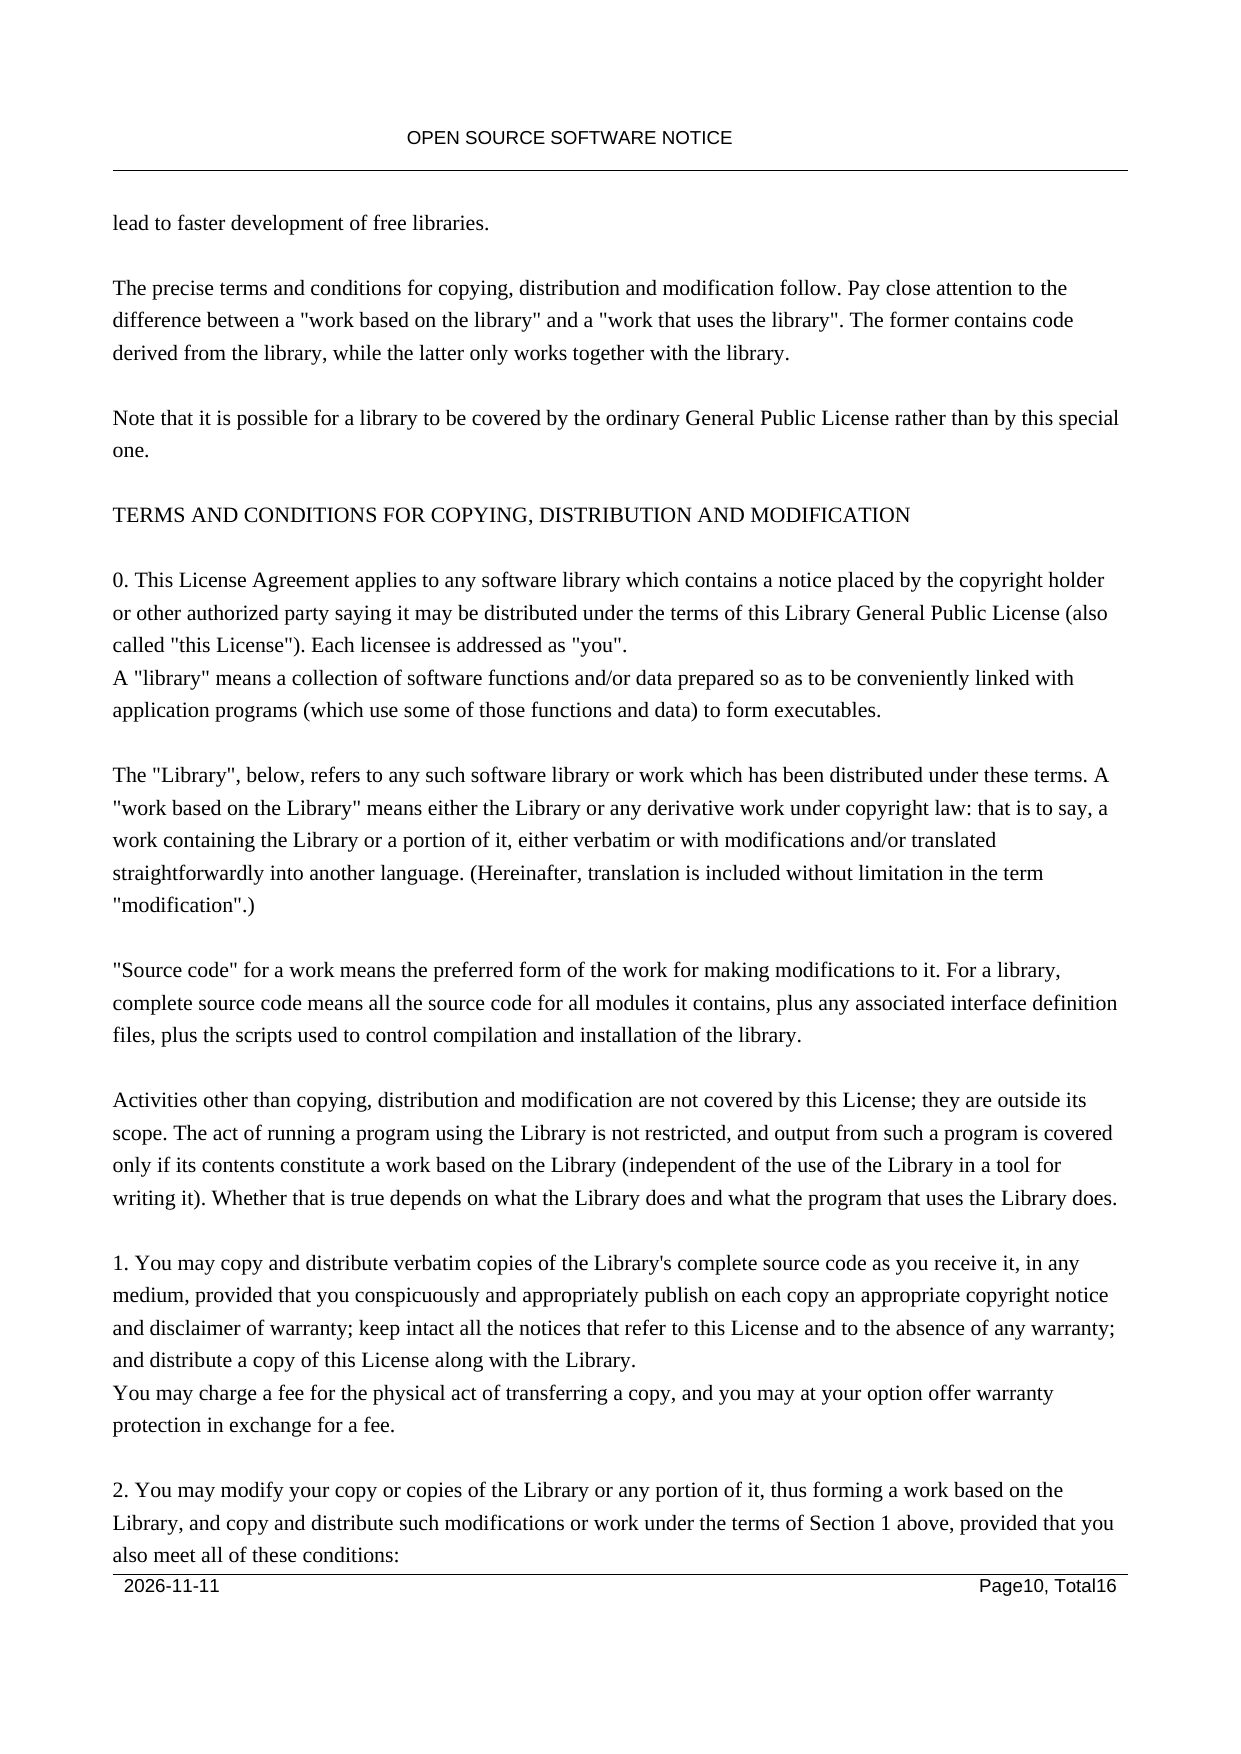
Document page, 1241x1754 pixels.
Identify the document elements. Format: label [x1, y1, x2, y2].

text [112, 206, 1128, 1571]
